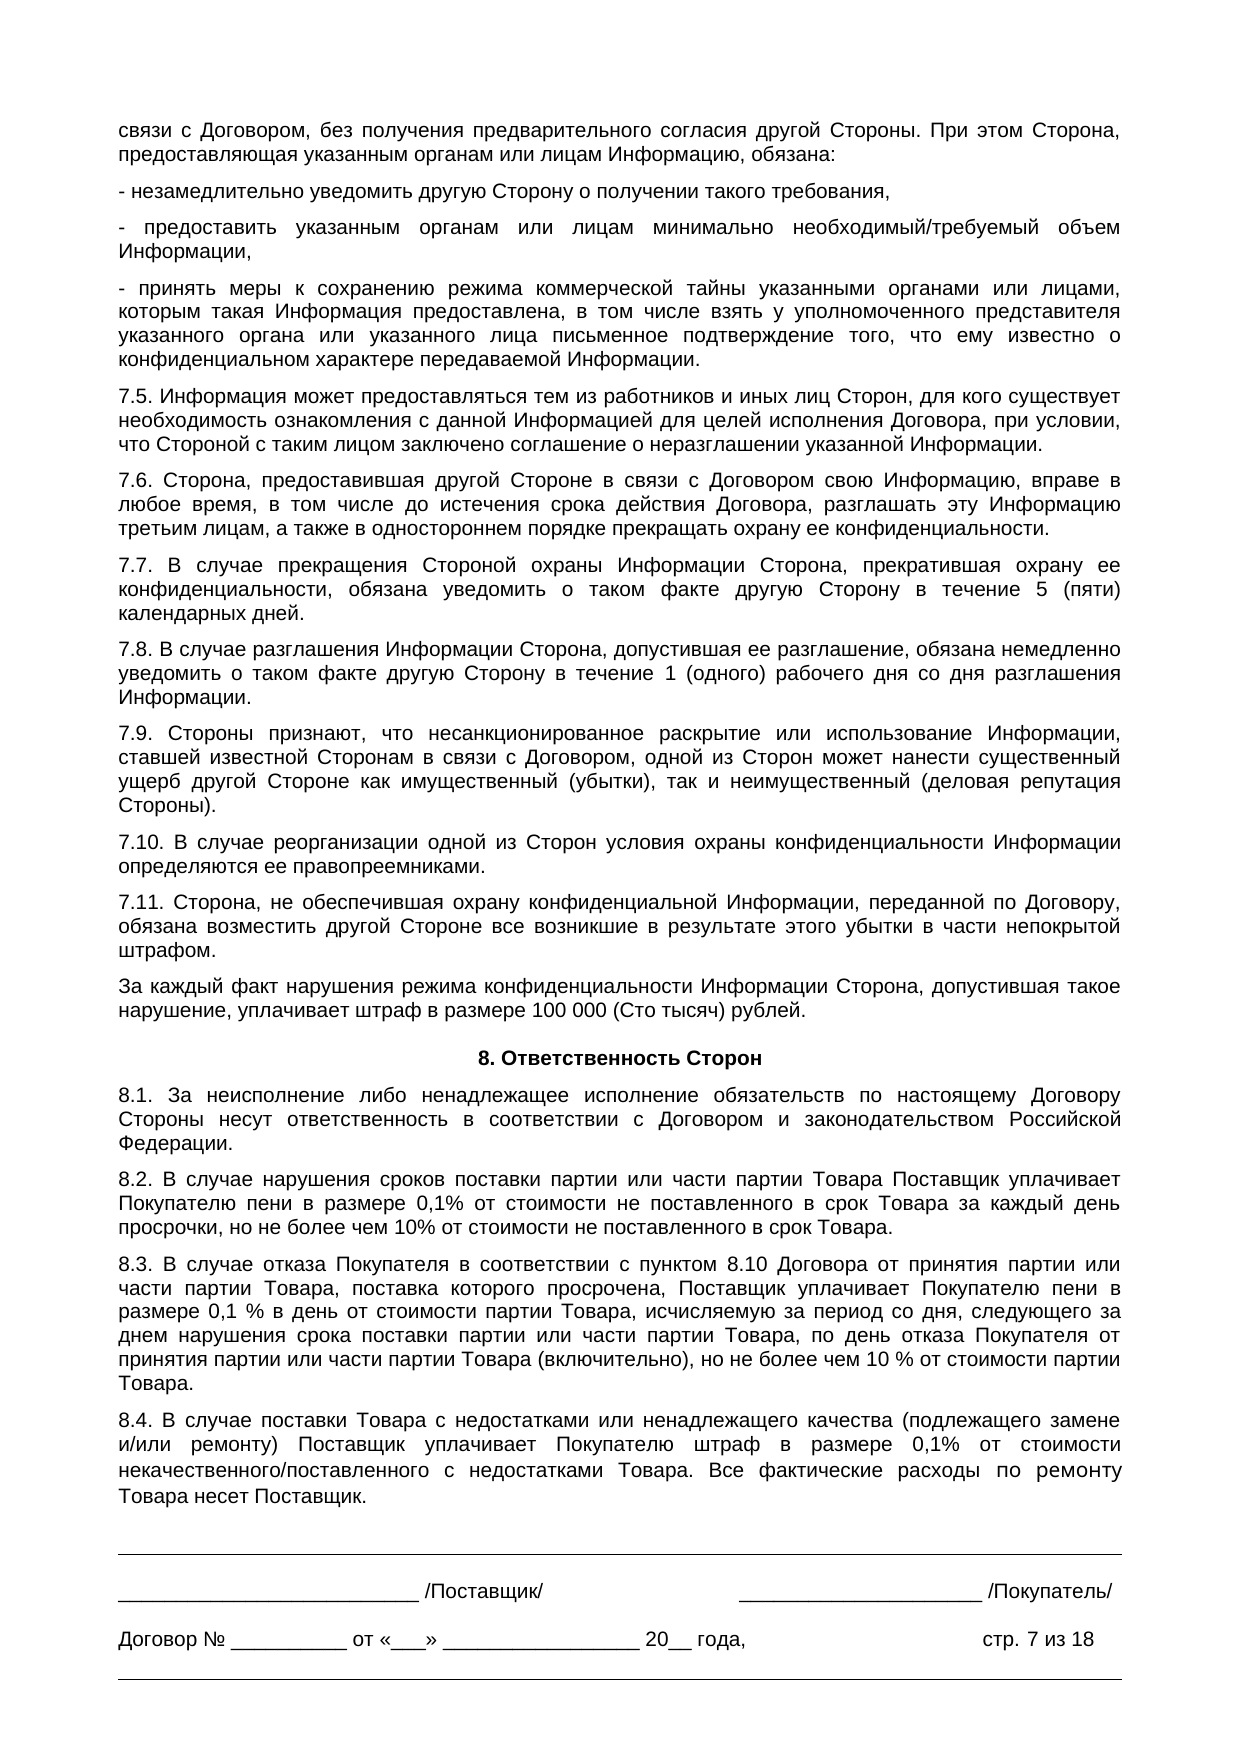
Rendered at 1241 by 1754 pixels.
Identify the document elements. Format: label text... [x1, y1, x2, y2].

text - незамедлительно уведомить другую Сторону о получении такого требования, [118, 178, 1122, 202]
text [118, 118, 1122, 166]
text - предоставить указанным органам или лицам минимально необходимый/требуемый объем Информации, [118, 215, 1122, 263]
text 7.6. Сторона, предоставившая другой Стороне в связи с Договором свою Информацию, вправе в любое время, в том числе до истечения срока действия Договора, разглашать эту Информацию третьим лицам, а также в одностороннем порядке прекращать охрану ее конфиденциальности. [118, 468, 1122, 540]
text 8. Ответственность Сторон [118, 1046, 1122, 1070]
text 7.8. В случае разглашения Информации Сторона, допустившая ее разглашение, обязана немедленно уведомить о таком факте другую Сторону в течение 1 (одного) рабочего дня со дня разглашения Информации. [118, 637, 1122, 709]
text 7.5. Информация может предоставляться тем из работников и иных лиц Сторон, для кого существует необходимость ознакомления с данной Информацией для целей исполнения Договора, при условии, что Стороной с таким лицом заключено соглашение о неразглашении указанной Информации. [118, 384, 1122, 456]
text 7.10. В случае реорганизации одной из Сторон условия охраны конфиденциальности Информации определяются ее правопреемниками. [118, 829, 1122, 877]
text 8.1. За неисполнение либо ненадлежащее исполнение обязательств по настоящему Договору Стороны несут ответственность в соответствии с Договором и законодательством Российской Федерации. [118, 1083, 1122, 1154]
text 8.3. В случае отказа Покупателя в соответствии с пунктом 8.10 Договора от принятия партии или части партии Товара, поставка которого просрочена, Поставщик уплачивает Покупателю пени в размере 0,1 % в день от стоимости партии Товара, исчисляемую за период со дня, следующего за днем нарушения срока поставки партии или части партии Товара, по день отказа Покупателя от принятия партии или части партии Товара (включительно), но не более чем 10 % от стоимости партии Товара. [118, 1251, 1122, 1395]
text 8.2. В случае нарушения сроков поставки партии или части партии Товара Поставщик уплачивает Покупателю пени в размере 0,1% от стоимости не поставленного в срок Товара за каждый день просрочки, но не более чем 10% от стоимости не поставленного в срок Товара. [118, 1167, 1122, 1239]
text За каждый факт нарушения режима конфиденциальности Информации Сторона, допустившая такое нарушение, уплачивает штраф в размере 100 000 (Сто тысяч) рублей. [118, 974, 1122, 1022]
text 7.11. Сторона, не обеспечившая охрану конфиденциальной Информации, переданной по Договору, обязана возместить другой Стороне все возникшие в результате этого убытки в части непокрытой штрафом. [118, 890, 1122, 962]
text 7.9. Стороны признают, что несанкционированное раскрытие или использование Информации, ставшей известной Сторонам в связи с Договором, одной из Сторон может нанести существенный ущерб другой Стороне как имущественный (убытки), так и неимущественный (деловая репутация Стороны). [118, 721, 1122, 817]
text 8.4. В случае поставки Товара с недостатками или ненадлежащего качества (подлежащего замене и/или ремонту) Поставщик уплачивает Покупателю штраф в размере 0,1% от стоимости некачественного/поставленного с недостатками Товара. Все фактические расходы по ремонту Товара несет Поставщик. [118, 1408, 1122, 1508]
text 7.7. В случае прекращения Стороной охраны Информации Сторона, прекратившая охрану ее конфиденциальности, обязана уведомить о таком факте другую Сторону в течение 5 (пяти) календарных дней. [118, 552, 1122, 624]
text - принять меры к сохранению режима коммерческой тайны указанными органами или лицами, которым такая Информация предоставлена, в том числе взять у уполномоченного представителя указанного органа или указанного лица письменное подтверждение того, что ему известно о конфиденциальном характере передаваемой Информации. [118, 275, 1122, 371]
